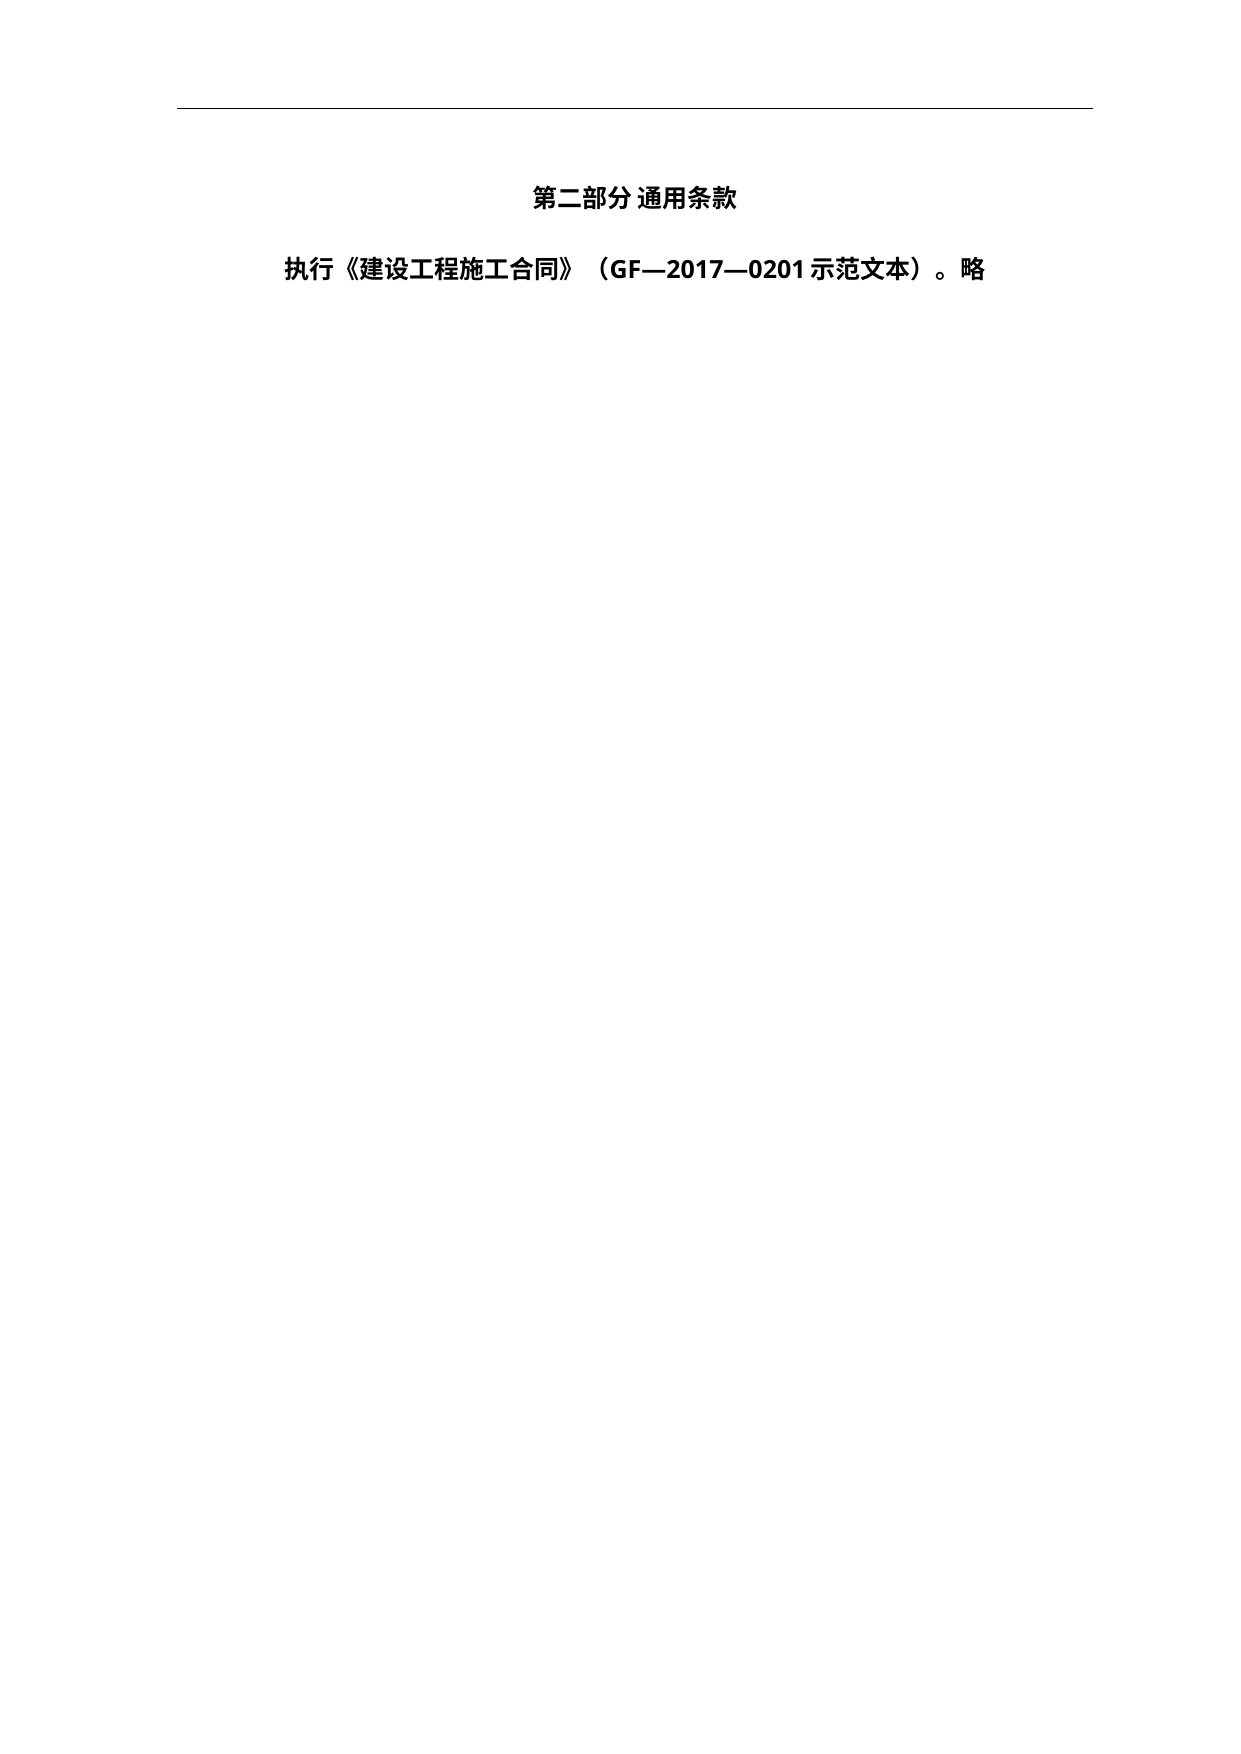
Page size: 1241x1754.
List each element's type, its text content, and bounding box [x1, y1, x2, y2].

text 执行《建设工程施工合同》（GF—2017—0201示范文本）。略 [177, 249, 1093, 285]
subtitle 第二部分 通用条款 [177, 164, 1093, 229]
